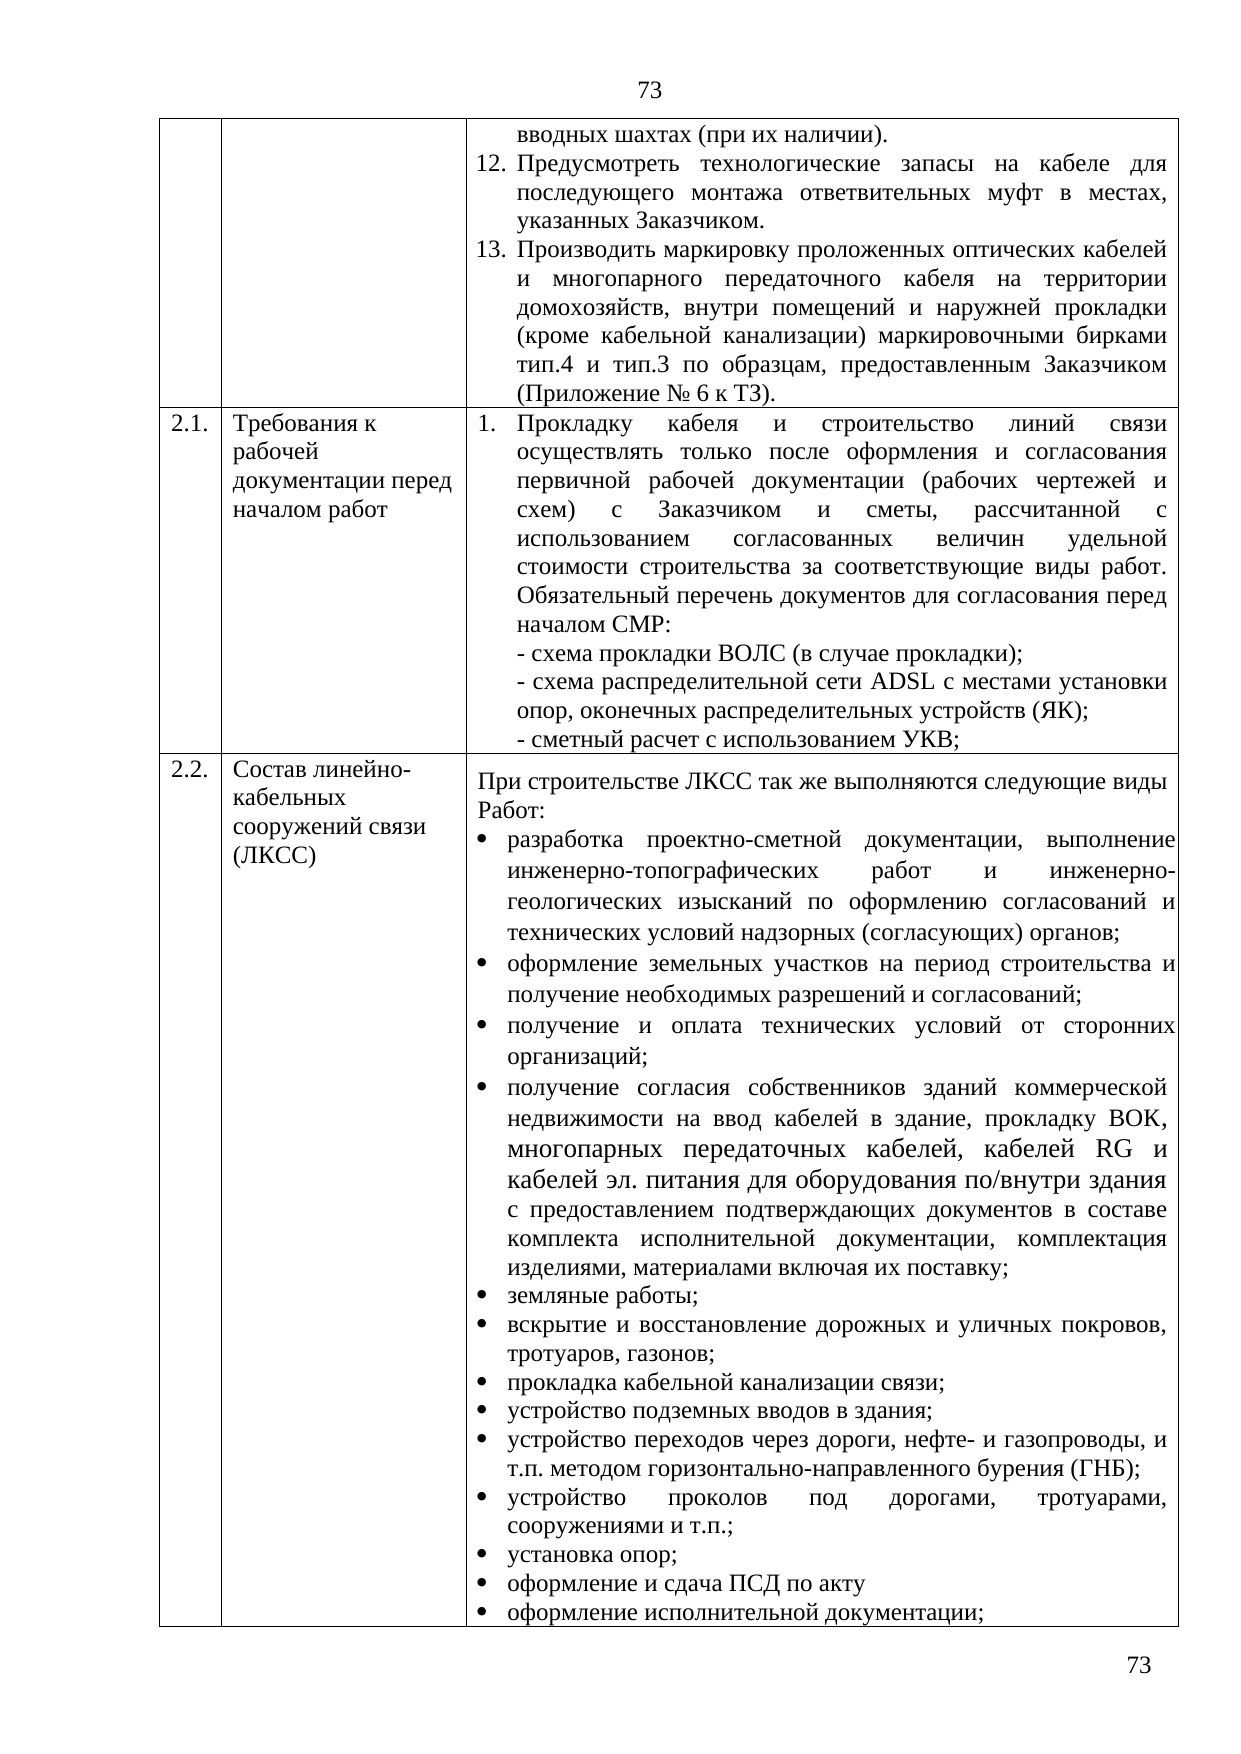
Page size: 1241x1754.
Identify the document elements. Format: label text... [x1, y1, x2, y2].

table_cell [222, 119, 466, 407]
table_cell Требования к рабочей документации перед началом работ [222, 408, 466, 753]
table_cell 2. [160, 119, 221, 407]
table_cell 2.1. [160, 408, 221, 753]
table_cell Прокладку кабеля и строительство линий связи осуществлять только после оформления и согласования первичной рабочей документации (рабочих чертежей и схем) с Заказчиком и сметы, рассчитанной с использованием согласованных величин удельной стоимости строительства за соответствующие виды работ. Обязательный перечень документов для согласования перед началом СМР: - схема прокладки ВОЛС (в случае прокладки); - схема распределительной сети ADSL c местами установки опор, оконечных распределительных устройств (ЯК); - сметный расчет с использованием УКВ; [467, 408, 1178, 753]
table_cell При строительстве ЛКСС так же выполняются следующие виды Работ: разработка проектно-сметной документации, выполнение инженерно-топографических работ и инженерно-геологических изысканий по оформлению согласований и технических условий надзорных (согласующих) органов; оформление земельных участков на период строительства и получение необходимых разрешений и согласований; получение и оплата технических условий от сторонних организаций; получение согласия собственников зданий коммерческой недвижимости на ввод кабелей в здание, прокладку ВОК, многопарных передаточных кабелей, кабелей RG и кабелей эл. питания для оборудования по/внутри здания с предоставлением подтверждающих документов в составе комплекта исполнительной документации, комплектация изделиями, материалами включая их поставку; земляные работы; вскрытие и восстановление дорожных и уличных покровов, тротуаров, газонов; прокладка кабельной канализации связи; устройство подземных вводов в здания; устройство переходов через дороги, нефте- и газопроводы, и т.п. методом горизонтально-направленного бурения (ГНБ); устройство проколов под дорогами, тротуарами, сооружениями и т.п.; установка опор; оформление и сдача ПСД по акту оформление исполнительной документации; [467, 754, 1178, 1626]
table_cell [467, 119, 1178, 407]
table_cell Состав линейно-кабельных сооружений связи (ЛКСС) [222, 754, 466, 1626]
table_cell 2.2. [160, 754, 221, 1626]
